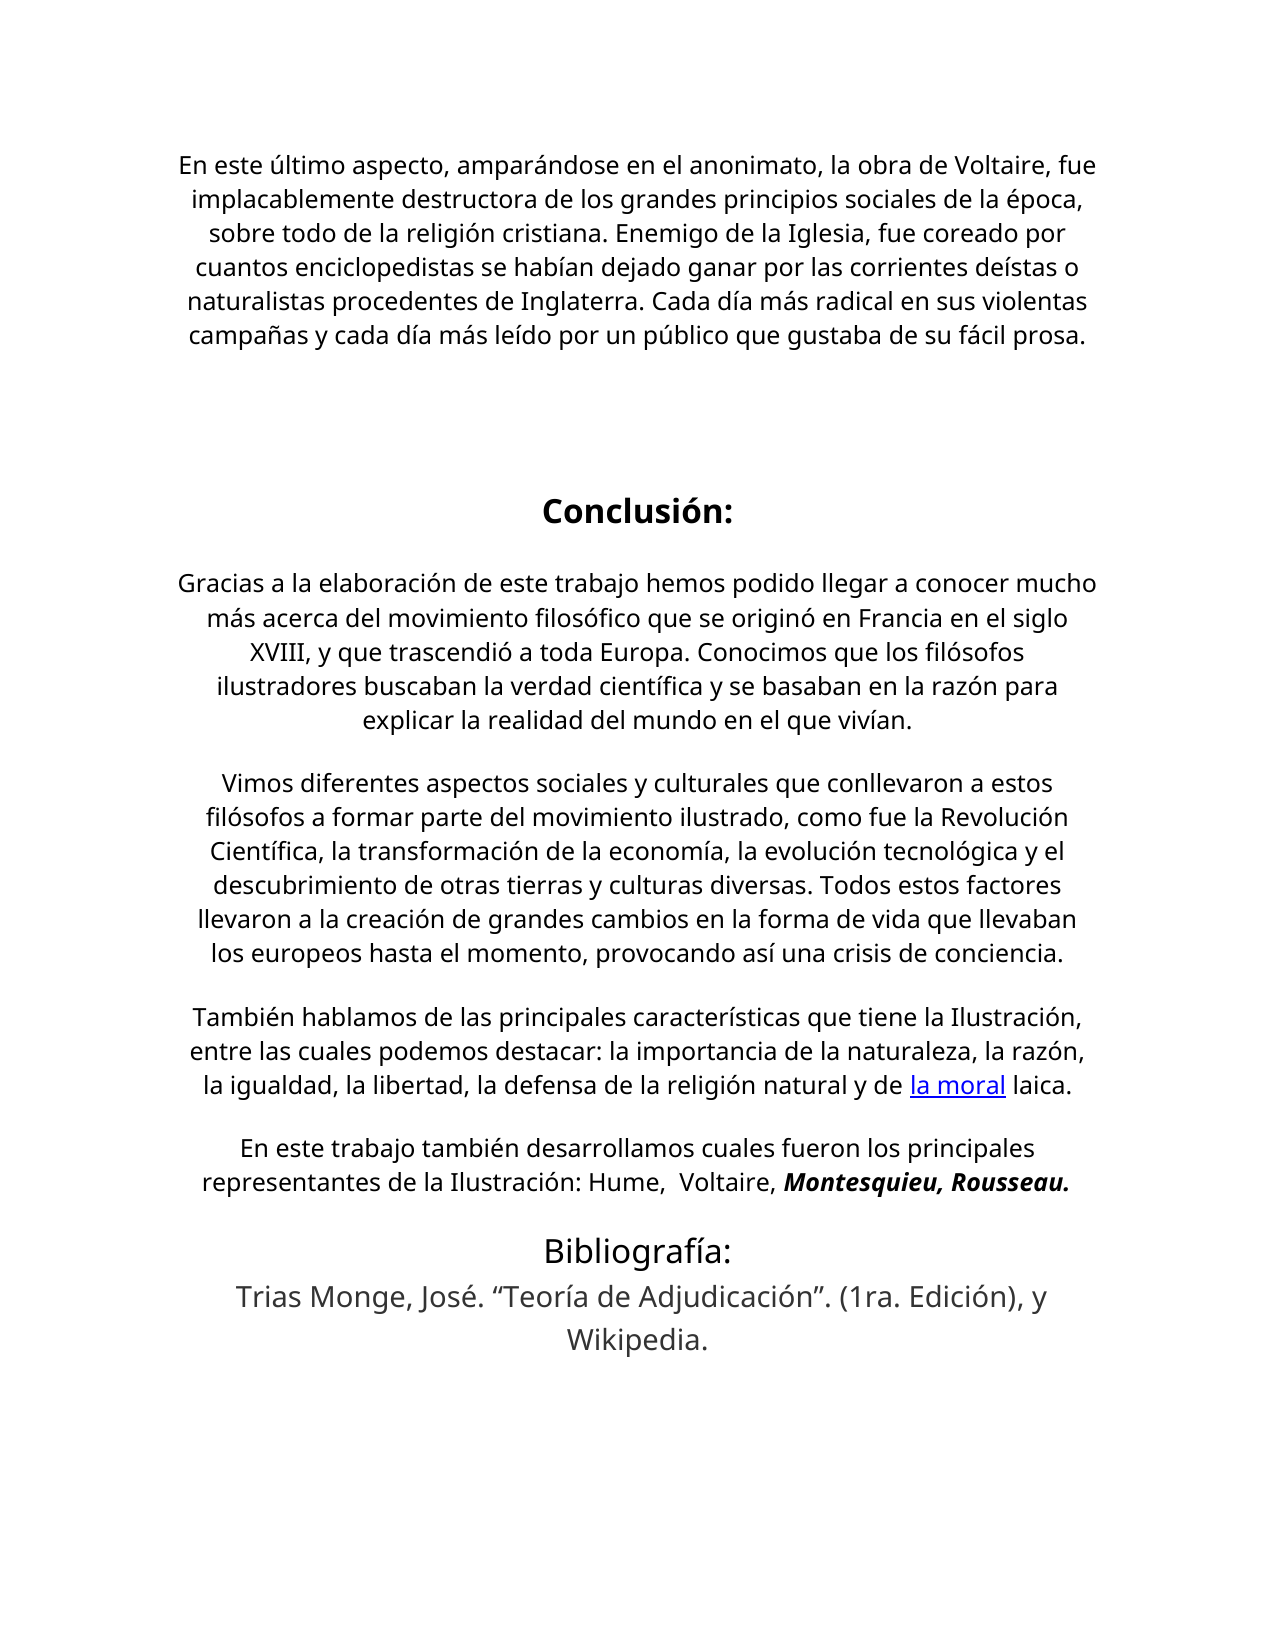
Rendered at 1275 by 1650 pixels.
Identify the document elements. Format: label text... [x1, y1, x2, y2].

text Vimos diferentes aspectos sociales y culturales que conllevaron a estos filósofos a formar parte del movimiento ilustrado, como fue la Revolución Científica, la transformación de la economía, la evolución tecnológica y el descubrimiento de otras tierras y culturas diversas. Todos estos factores llevaron a la creación de grandes cambios en la forma de vida que llevaban los europeos hasta el momento, provocando así una crisis de conciencia. [177, 766, 1098, 970]
text Conclusión: [177, 488, 1098, 533]
text En este trabajo también desarrollamos cuales fueron los principales representantes de la Ilustración: Hume, Voltaire, Montesquieu, Rousseau. [177, 1131, 1098, 1199]
text Gracias a la elaboración de este trabajo hemos podido llegar a conocer mucho más acerca del movimiento filosófico que se originó en Francia en el siglo XVIII, y que trascendió a toda Europa. Conocimos que los filósofos ilustradores buscaban la verdad científica y se basaban en la razón para explicar la realidad del mundo en el que vivían. [177, 566, 1098, 736]
text En este último aspecto, amparándose en el anonimato, la obra de Voltaire, fue implacablemente destructora de los grandes principios sociales de la época, sobre todo de la religión cristiana. Enemigo de la Iglesia, fue coreado por cuantos enciclopedistas se habían dejado ganar por las corrientes deístas o naturalistas procedentes de Inglaterra. Cada día más radical en sus violentas campañas y cada día más leído por un público que gustaba de su fácil prosa. [177, 148, 1098, 352]
text Bibliografía: Trias Monge, José. “Teoría de Adjudicación”. (1ra. Edición), y Wikipedia. [177, 1228, 1098, 1359]
text También hablamos de las principales características que tiene la Ilustración, entre las cuales podemos destacar: la importancia de la naturaleza, la razón, la igualdad, la libertad, la defensa de la religión natural y de la moral laica. [177, 999, 1098, 1101]
